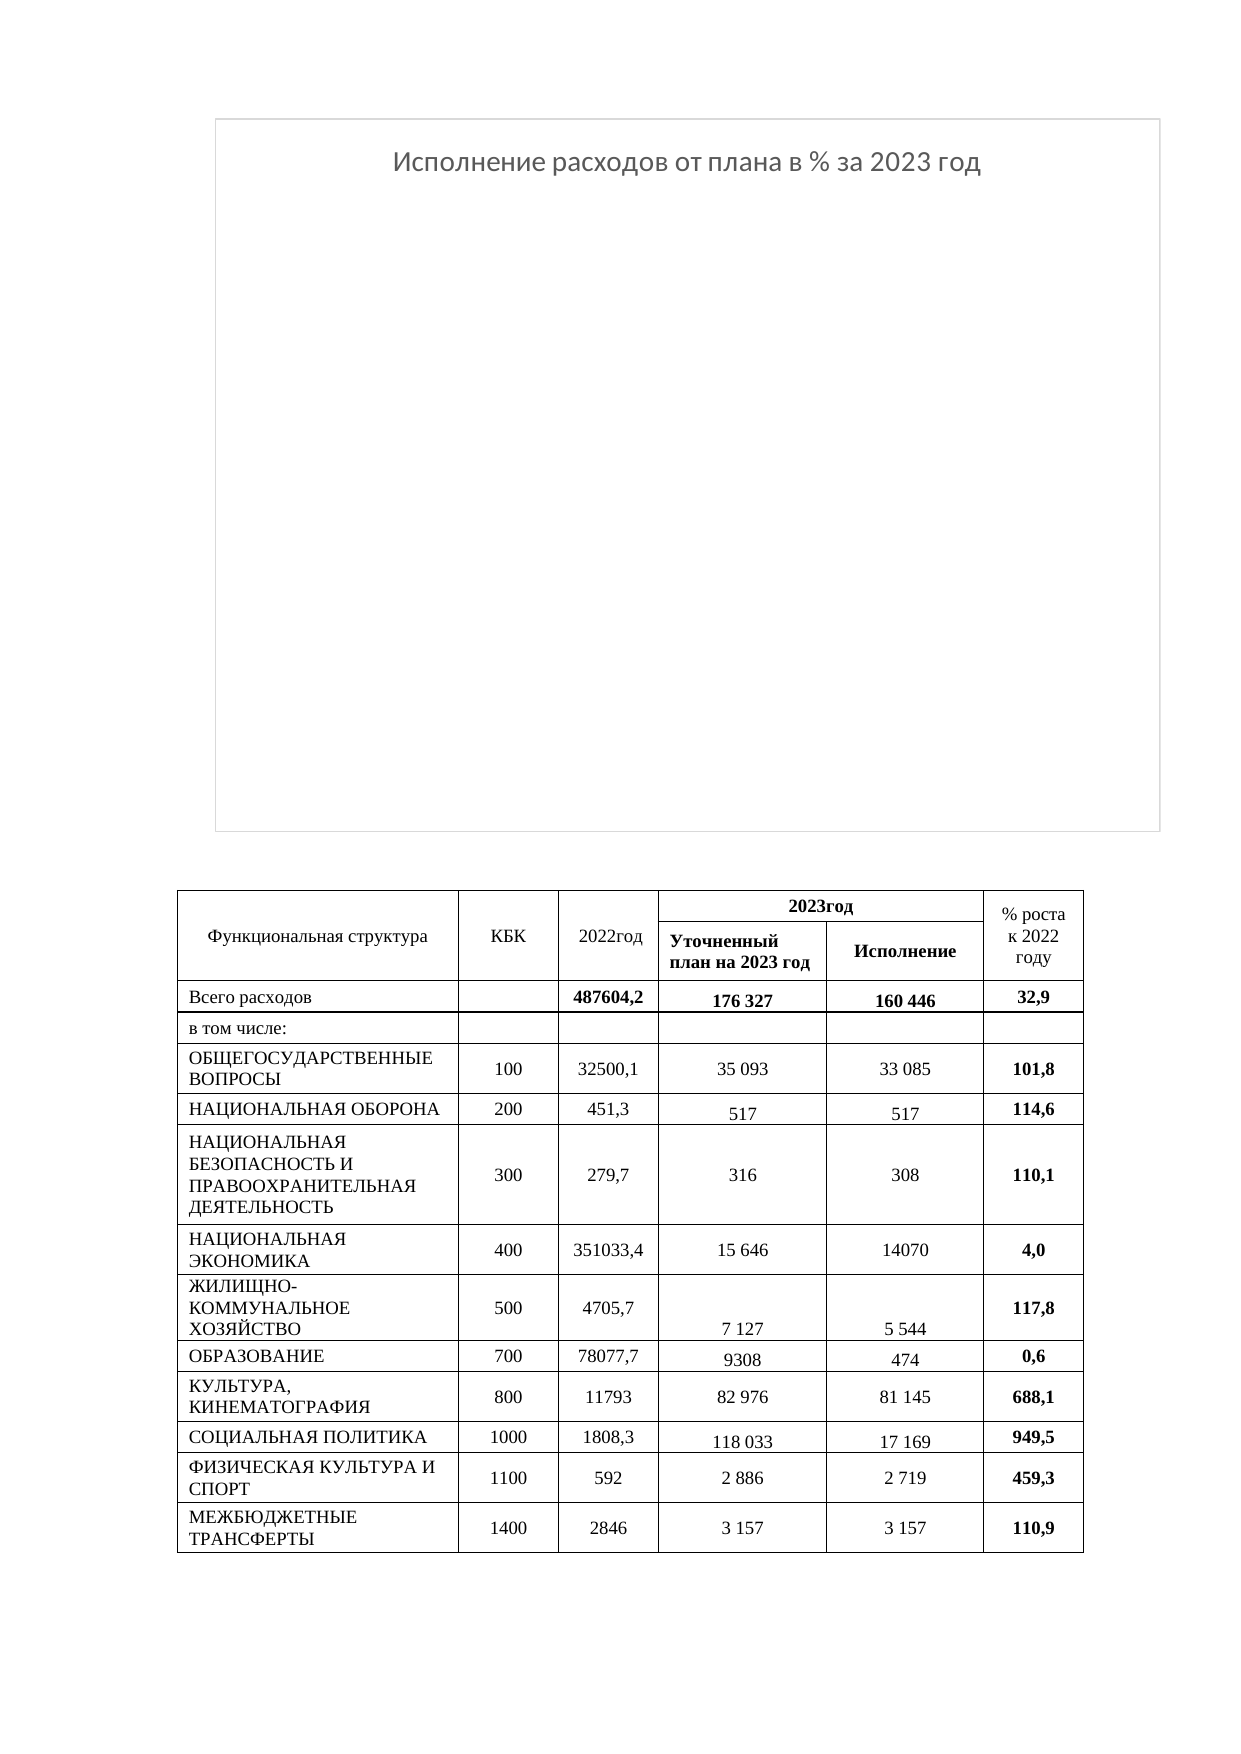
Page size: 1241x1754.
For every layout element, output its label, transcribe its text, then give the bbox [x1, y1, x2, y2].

table_cell 118 033 [659, 1422, 826, 1452]
table_cell 459,3 [984, 1453, 1083, 1502]
table_cell [984, 1013, 1083, 1043]
table_cell 0,6 [984, 1341, 1083, 1371]
table_cell 451,3 [559, 1094, 658, 1124]
table_cell ФИЗИЧЕСКАЯ КУЛЬТУРА И СПОРТ [178, 1453, 458, 1502]
table_cell 2846 [559, 1503, 658, 1552]
table_cell МЕЖБЮДЖЕТНЫЕ ТРАНСФЕРТЫ [178, 1503, 458, 1552]
table_cell 592 [559, 1453, 658, 1502]
table_header КБК [459, 891, 558, 980]
table_cell 1100 [459, 1453, 558, 1502]
table_cell 33 085 [827, 1044, 983, 1093]
table_cell 400 [459, 1225, 558, 1274]
table_cell 517 [827, 1094, 983, 1124]
table_cell 3 157 [659, 1503, 826, 1552]
table_cell 14070 [827, 1225, 983, 1274]
table_cell 9308 [659, 1341, 826, 1371]
table_cell 200 [459, 1094, 558, 1124]
table_cell 110,1 [984, 1125, 1083, 1224]
table_cell 487604,2 [559, 981, 658, 1011]
table_cell 4,0 [984, 1225, 1083, 1274]
table_cell 11793 [559, 1372, 658, 1421]
table_header % роста к 2022 году [984, 891, 1083, 980]
table_cell [827, 1013, 983, 1043]
table_cell 17 169 [827, 1422, 983, 1452]
table_cell ЖИЛИЩНО-КОММУНАЛЬНОЕ ХОЗЯЙСТВО [178, 1275, 458, 1340]
table_cell [459, 981, 558, 1011]
table_cell 15 646 [659, 1225, 826, 1274]
table_header 2023год [659, 891, 983, 921]
table_cell 949,5 [984, 1422, 1083, 1452]
table_cell 3 157 [827, 1503, 983, 1552]
table_cell 5 544 [827, 1275, 983, 1340]
table_cell НАЦИОНАЛЬНАЯ БЕЗОПАСНОСТЬ И ПРАВООХРАНИТЕЛЬНАЯ ДЕЯТЕЛЬНОСТЬ [178, 1125, 458, 1224]
table_cell 316 [659, 1125, 826, 1224]
table_cell ОБРАЗОВАНИЕ [178, 1341, 458, 1371]
table_cell 82 976 [659, 1372, 826, 1421]
table_cell Всего расходов [178, 981, 458, 1011]
table_cell 2 719 [827, 1453, 983, 1502]
table_cell ОБЩЕГОСУДАРСТВЕННЫЕ ВОПРОСЫ [178, 1044, 458, 1093]
table_cell 700 [459, 1341, 558, 1371]
table_cell 32500,1 [559, 1044, 658, 1093]
table_cell [559, 1013, 658, 1043]
table_cell 35 093 [659, 1044, 826, 1093]
table_cell 1808,3 [559, 1422, 658, 1452]
table_cell 101,8 [984, 1044, 1083, 1093]
table_cell 160 446 [827, 981, 983, 1011]
table_cell 1400 [459, 1503, 558, 1552]
table_cell 500 [459, 1275, 558, 1340]
table_cell 7 127 [659, 1275, 826, 1340]
table_cell 300 [459, 1125, 558, 1224]
table_cell 4705,7 [559, 1275, 658, 1340]
table_cell [659, 1013, 826, 1043]
table_cell Уточненный план на 2023 год [659, 922, 826, 980]
table_cell 1000 [459, 1422, 558, 1452]
table_cell в том числе: [178, 1013, 458, 1043]
table_cell 688,1 [984, 1372, 1083, 1421]
table_cell 100 [459, 1044, 558, 1093]
table_cell 351033,4 [559, 1225, 658, 1274]
table_cell 2 886 [659, 1453, 826, 1502]
table_cell 117,8 [984, 1275, 1083, 1340]
table_cell 32,9 [984, 981, 1083, 1011]
table_cell СОЦИАЛЬНАЯ ПОЛИТИКА [178, 1422, 458, 1452]
table_cell 81 145 [827, 1372, 983, 1421]
table_cell 474 [827, 1341, 983, 1371]
table_cell НАЦИОНАЛЬНАЯ ОБОРОНА [178, 1094, 458, 1124]
table_cell 176 327 [659, 981, 826, 1011]
table_cell 279,7 [559, 1125, 658, 1224]
table_header Функциональная структура [178, 891, 458, 980]
table_cell НАЦИОНАЛЬНАЯ ЭКОНОМИКА [178, 1225, 458, 1274]
table_header 2022год [559, 891, 658, 980]
table_cell КУЛЬТУРА, КИНЕМАТОГРАФИЯ [178, 1372, 458, 1421]
table_cell 114,6 [984, 1094, 1083, 1124]
table_cell 800 [459, 1372, 558, 1421]
table_cell [459, 1013, 558, 1043]
table_cell 517 [659, 1094, 826, 1124]
table_cell 110,9 [984, 1503, 1083, 1552]
table_cell 78077,7 [559, 1341, 658, 1371]
table_cell 308 [827, 1125, 983, 1224]
table_cell Исполнение [827, 922, 983, 980]
